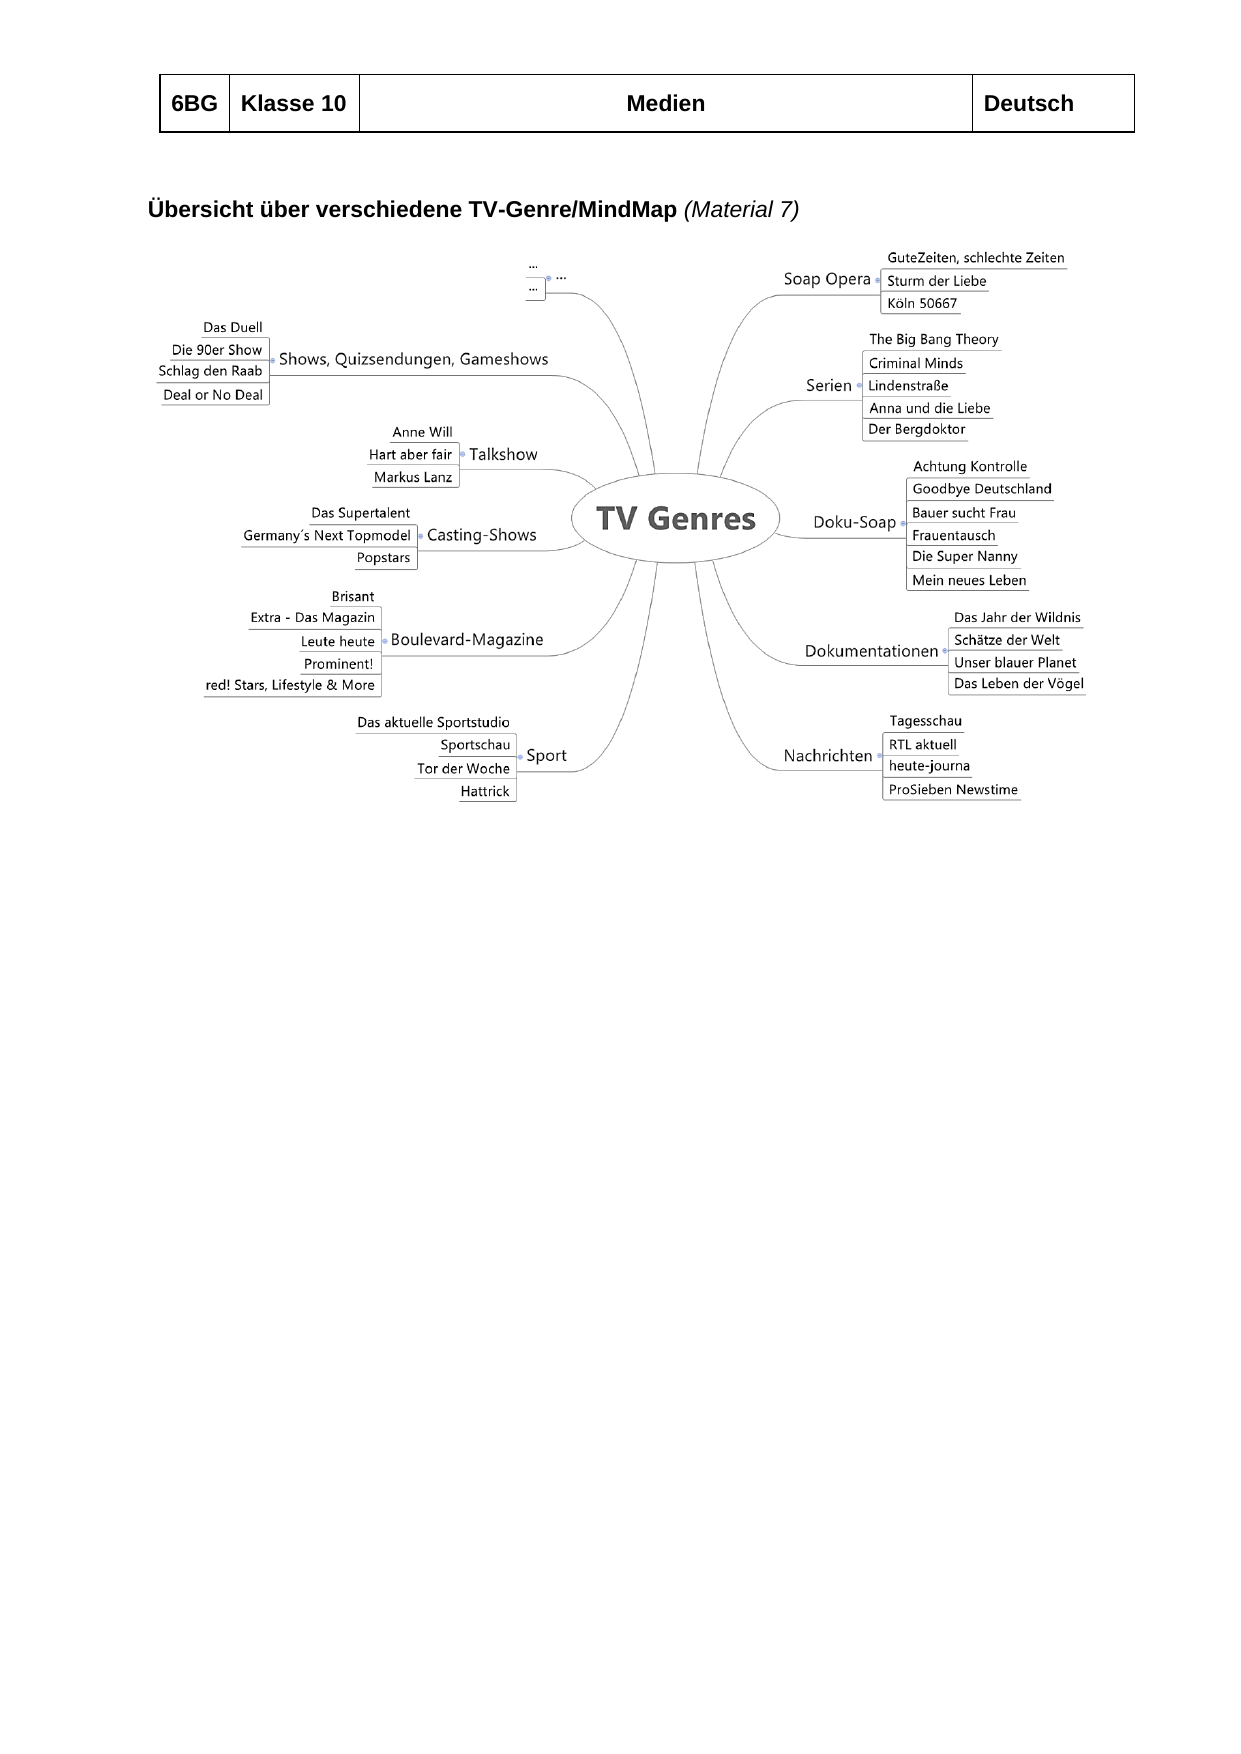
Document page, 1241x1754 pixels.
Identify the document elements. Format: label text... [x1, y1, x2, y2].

text Übersicht über verschiedene TV-Genre/MindMap (Material 7) [148, 191, 1093, 224]
picture [148, 239, 1094, 809]
